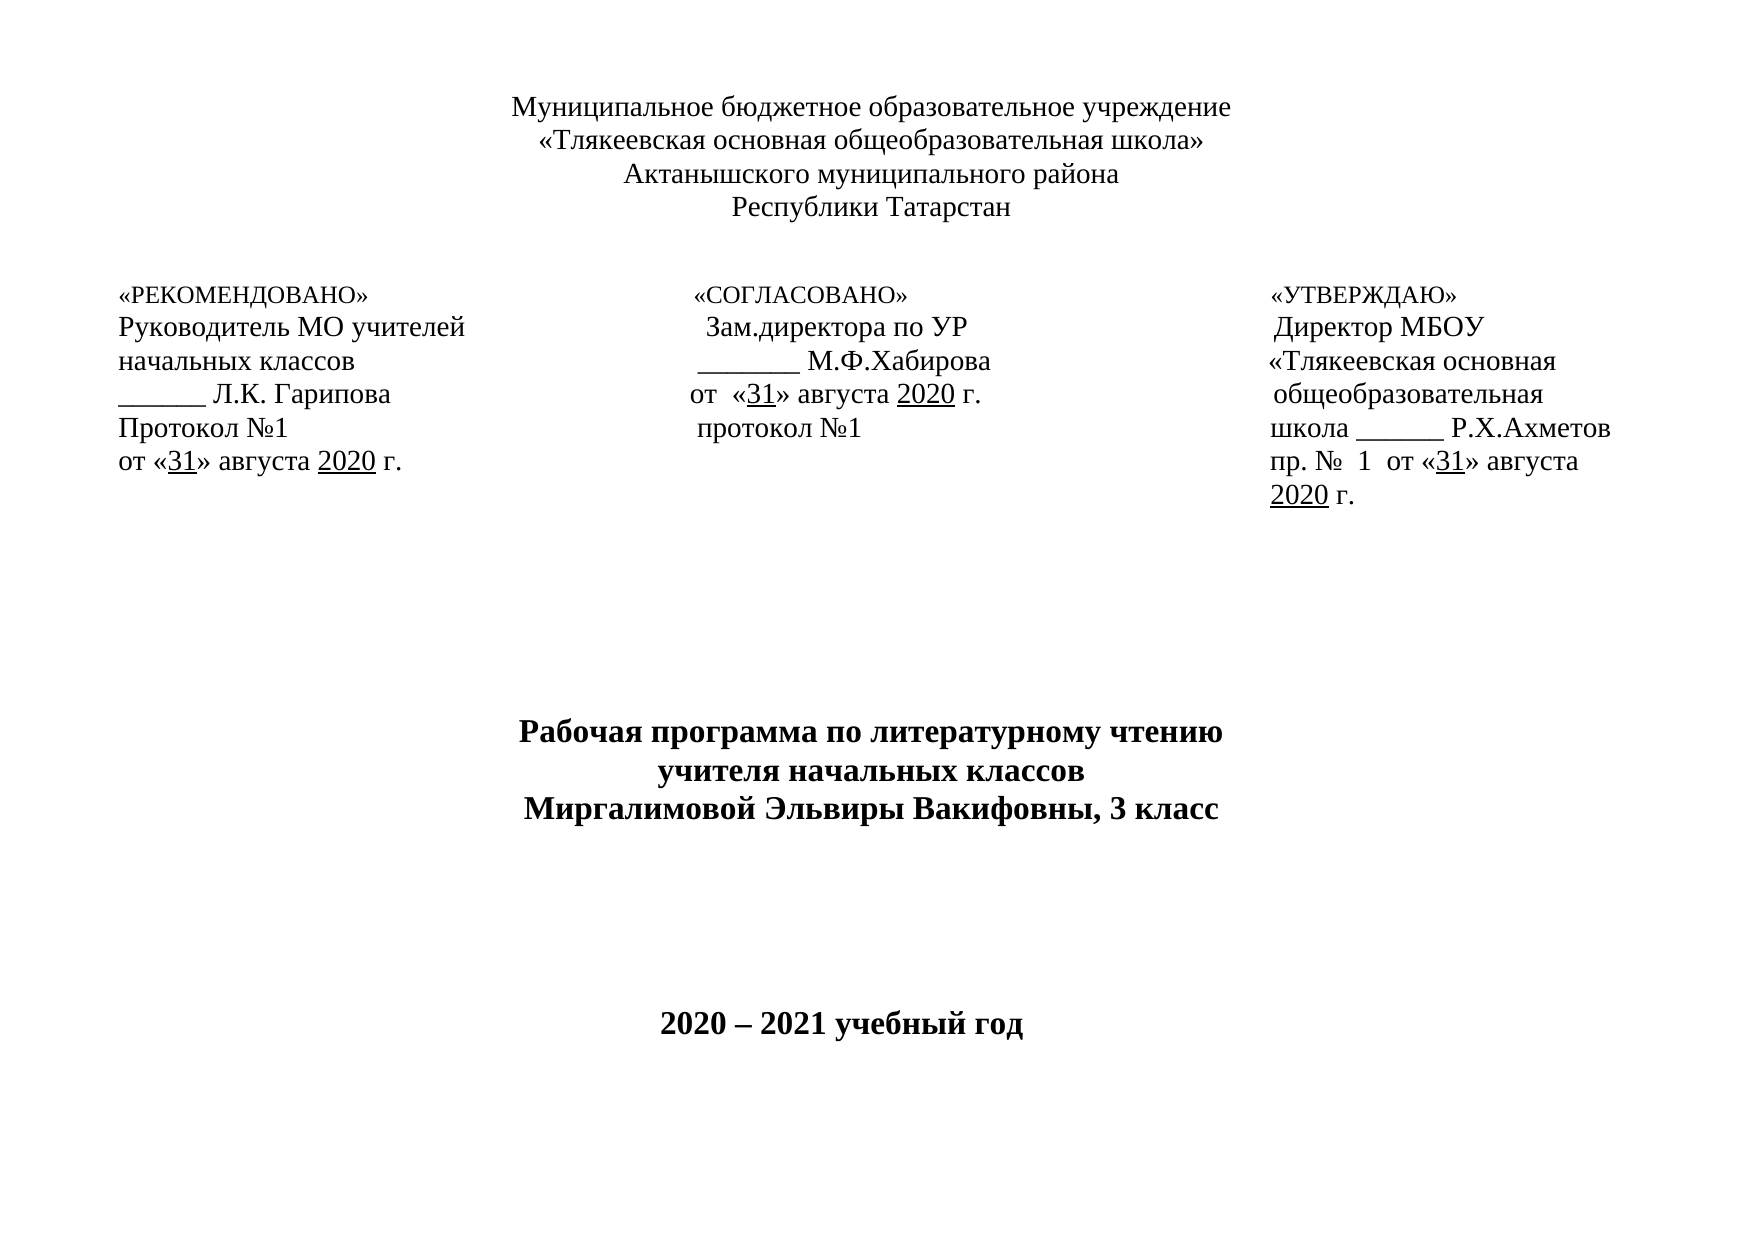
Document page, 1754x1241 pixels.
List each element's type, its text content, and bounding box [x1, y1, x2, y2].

text Муниципальное бюджетное образовательное учреждение [118, 89, 1624, 122]
text Рабочая программа по литературному чтению [118, 712, 1624, 750]
text Протокол №1 протокол №1 школа ______ Р.Х.Ахметов [118, 410, 1624, 443]
text Республики Татарстан [118, 189, 1624, 223]
text 2020 – 2021 учебный год [118, 1003, 1624, 1041]
text 2020 г. [118, 477, 1624, 510]
text «Тлякеевская основная общеобразовательная школа» [118, 122, 1624, 156]
text Миргалимовой Эльвиры Вакифовны, 3 класс [118, 788, 1624, 827]
text «РЕКОМЕНДОВАНО» «СОГЛАСОВАНО» «УТВЕРЖДАЮ» [118, 280, 1624, 309]
text Руководитель МО учителей Зам.директора по УР Директор МБОУ [118, 309, 1624, 343]
text от «31» августа 2020 г. пр. № 1 от «31» августа [118, 443, 1624, 477]
text начальных классов _______ М.Ф.Хабирова «Тлякеевская основная [118, 343, 1624, 376]
text ______ Л.К. Гарипова от «31» августа 2020 г. общеобразовательная [118, 376, 1624, 410]
text Актанышского муниципального района [118, 156, 1624, 189]
text учителя начальных классов [118, 750, 1624, 788]
